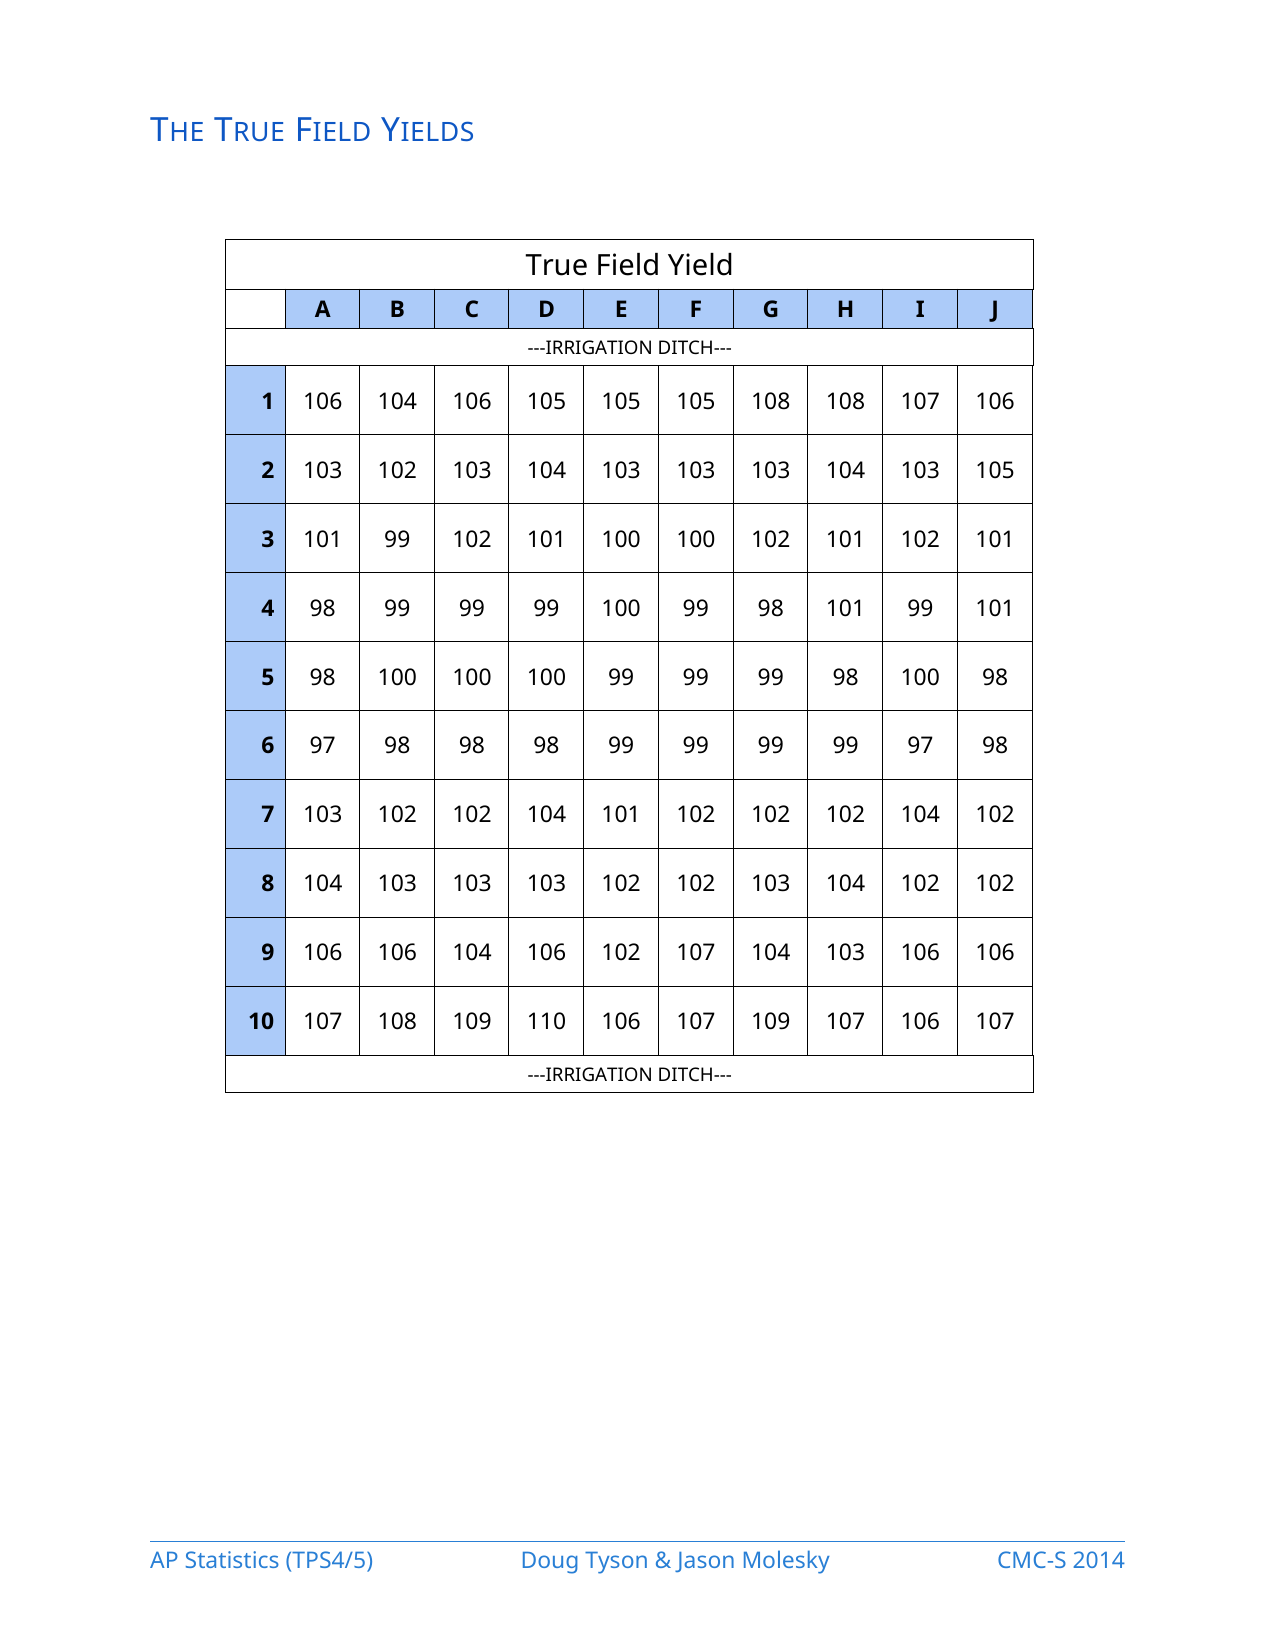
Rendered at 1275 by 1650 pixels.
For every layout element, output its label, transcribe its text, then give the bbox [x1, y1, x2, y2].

table_cell 99 [360, 573, 434, 641]
table_cell 100 [509, 642, 583, 710]
table_cell 106 [958, 366, 1032, 434]
table_cell 102 [734, 504, 807, 572]
table_cell 103 [659, 435, 733, 503]
table_cell 3 [226, 504, 285, 572]
table_cell ---IRRIGATION DITCH--- [226, 329, 1033, 365]
table_cell 9 [226, 918, 285, 986]
table_cell 100 [883, 642, 957, 710]
table_cell 102 [883, 849, 957, 917]
table_cell 7 [226, 780, 285, 848]
table_cell C [435, 290, 508, 328]
table_cell 105 [958, 435, 1032, 503]
table_cell 103 [734, 849, 807, 917]
table_cell 99 [360, 504, 434, 572]
table_cell 10 [226, 987, 285, 1055]
table_cell J [958, 290, 1032, 328]
table_cell 109 [734, 987, 807, 1055]
table_cell 97 [286, 711, 359, 779]
table_cell 2 [226, 435, 285, 503]
table_cell 98 [435, 711, 508, 779]
subtitle The True Field Yields [150, 106, 1125, 152]
table_cell 103 [360, 849, 434, 917]
table_cell 106 [509, 918, 583, 986]
table_cell F [659, 290, 733, 328]
table_cell 105 [584, 366, 658, 434]
table_header True Field Yield [226, 240, 1033, 288]
table_cell 103 [286, 780, 359, 848]
table_cell 102 [584, 918, 658, 986]
table_cell 102 [958, 780, 1032, 848]
table_cell 99 [659, 711, 733, 779]
table_cell 104 [509, 435, 583, 503]
table_cell 106 [958, 918, 1032, 986]
table_cell ---IRRIGATION DITCH--- [226, 1056, 1033, 1092]
table_cell 102 [360, 435, 434, 503]
table_cell 99 [734, 711, 807, 779]
table_cell 104 [435, 918, 508, 986]
table_cell 103 [883, 435, 957, 503]
table_cell 101 [808, 573, 882, 641]
table_cell 102 [360, 780, 434, 848]
table_cell 100 [584, 573, 658, 641]
table_cell 1 [226, 366, 285, 434]
table_cell 103 [435, 435, 508, 503]
table_cell 104 [808, 849, 882, 917]
table_cell 110 [509, 987, 583, 1055]
table_cell 104 [883, 780, 957, 848]
table_cell 106 [883, 987, 957, 1055]
table_cell 106 [584, 987, 658, 1055]
table_cell 101 [509, 504, 583, 572]
table_cell 102 [435, 780, 508, 848]
table_cell 98 [360, 711, 434, 779]
table_cell 98 [958, 642, 1032, 710]
table_cell 99 [584, 711, 658, 779]
table_cell 107 [958, 987, 1032, 1055]
table_cell 100 [659, 504, 733, 572]
table_cell 106 [883, 918, 957, 986]
table_cell 106 [360, 918, 434, 986]
table_cell 104 [360, 366, 434, 434]
table_cell 103 [734, 435, 807, 503]
table_cell 104 [734, 918, 807, 986]
table_cell 100 [435, 642, 508, 710]
table_cell 102 [659, 780, 733, 848]
table_cell 99 [509, 573, 583, 641]
table_cell 107 [883, 366, 957, 434]
table_cell 99 [883, 573, 957, 641]
table_cell 99 [659, 642, 733, 710]
table_cell 101 [958, 573, 1032, 641]
table_cell 100 [360, 642, 434, 710]
table_cell 108 [808, 366, 882, 434]
table_cell 103 [509, 849, 583, 917]
table_cell E [584, 290, 658, 328]
table_cell 99 [734, 642, 807, 710]
table_cell 98 [734, 573, 807, 641]
table_cell 102 [808, 780, 882, 848]
table_cell 105 [509, 366, 583, 434]
table_cell 99 [808, 711, 882, 779]
table_cell 102 [958, 849, 1032, 917]
table_cell G [734, 290, 807, 328]
table_cell 104 [509, 780, 583, 848]
table_cell 99 [584, 642, 658, 710]
table_cell 100 [584, 504, 658, 572]
table_cell 8 [226, 849, 285, 917]
table_cell 103 [435, 849, 508, 917]
table_cell 5 [226, 642, 285, 710]
table_cell 108 [734, 366, 807, 434]
table_cell 108 [360, 987, 434, 1055]
table_cell 107 [659, 987, 733, 1055]
table_cell 104 [808, 435, 882, 503]
table_cell D [509, 290, 583, 328]
table_cell 98 [286, 573, 359, 641]
table_cell 98 [808, 642, 882, 710]
table_cell 102 [435, 504, 508, 572]
table_cell 103 [808, 918, 882, 986]
table_cell 107 [286, 987, 359, 1055]
table_cell [226, 290, 285, 328]
table_cell 106 [286, 918, 359, 986]
table_cell 106 [286, 366, 359, 434]
table_cell 107 [659, 918, 733, 986]
table_cell 102 [659, 849, 733, 917]
table_cell 99 [435, 573, 508, 641]
table_cell 102 [883, 504, 957, 572]
table_cell 97 [883, 711, 957, 779]
table_cell 101 [286, 504, 359, 572]
table_cell 102 [584, 849, 658, 917]
table_cell 98 [286, 642, 359, 710]
table_cell 109 [435, 987, 508, 1055]
table_cell 99 [659, 573, 733, 641]
table_cell 101 [584, 780, 658, 848]
table_cell 107 [808, 987, 882, 1055]
table_cell 106 [435, 366, 508, 434]
table_cell 101 [808, 504, 882, 572]
table_cell A [286, 290, 359, 328]
table_cell 103 [286, 435, 359, 503]
table_cell 98 [509, 711, 583, 779]
table_cell 6 [226, 711, 285, 779]
table_cell B [360, 290, 434, 328]
table_cell 98 [958, 711, 1032, 779]
table_cell I [883, 290, 957, 328]
table_cell 103 [584, 435, 658, 503]
table_cell 102 [734, 780, 807, 848]
table_cell 4 [226, 573, 285, 641]
table_cell 105 [659, 366, 733, 434]
table_cell 101 [958, 504, 1032, 572]
table_cell H [808, 290, 882, 328]
table_cell 104 [286, 849, 359, 917]
